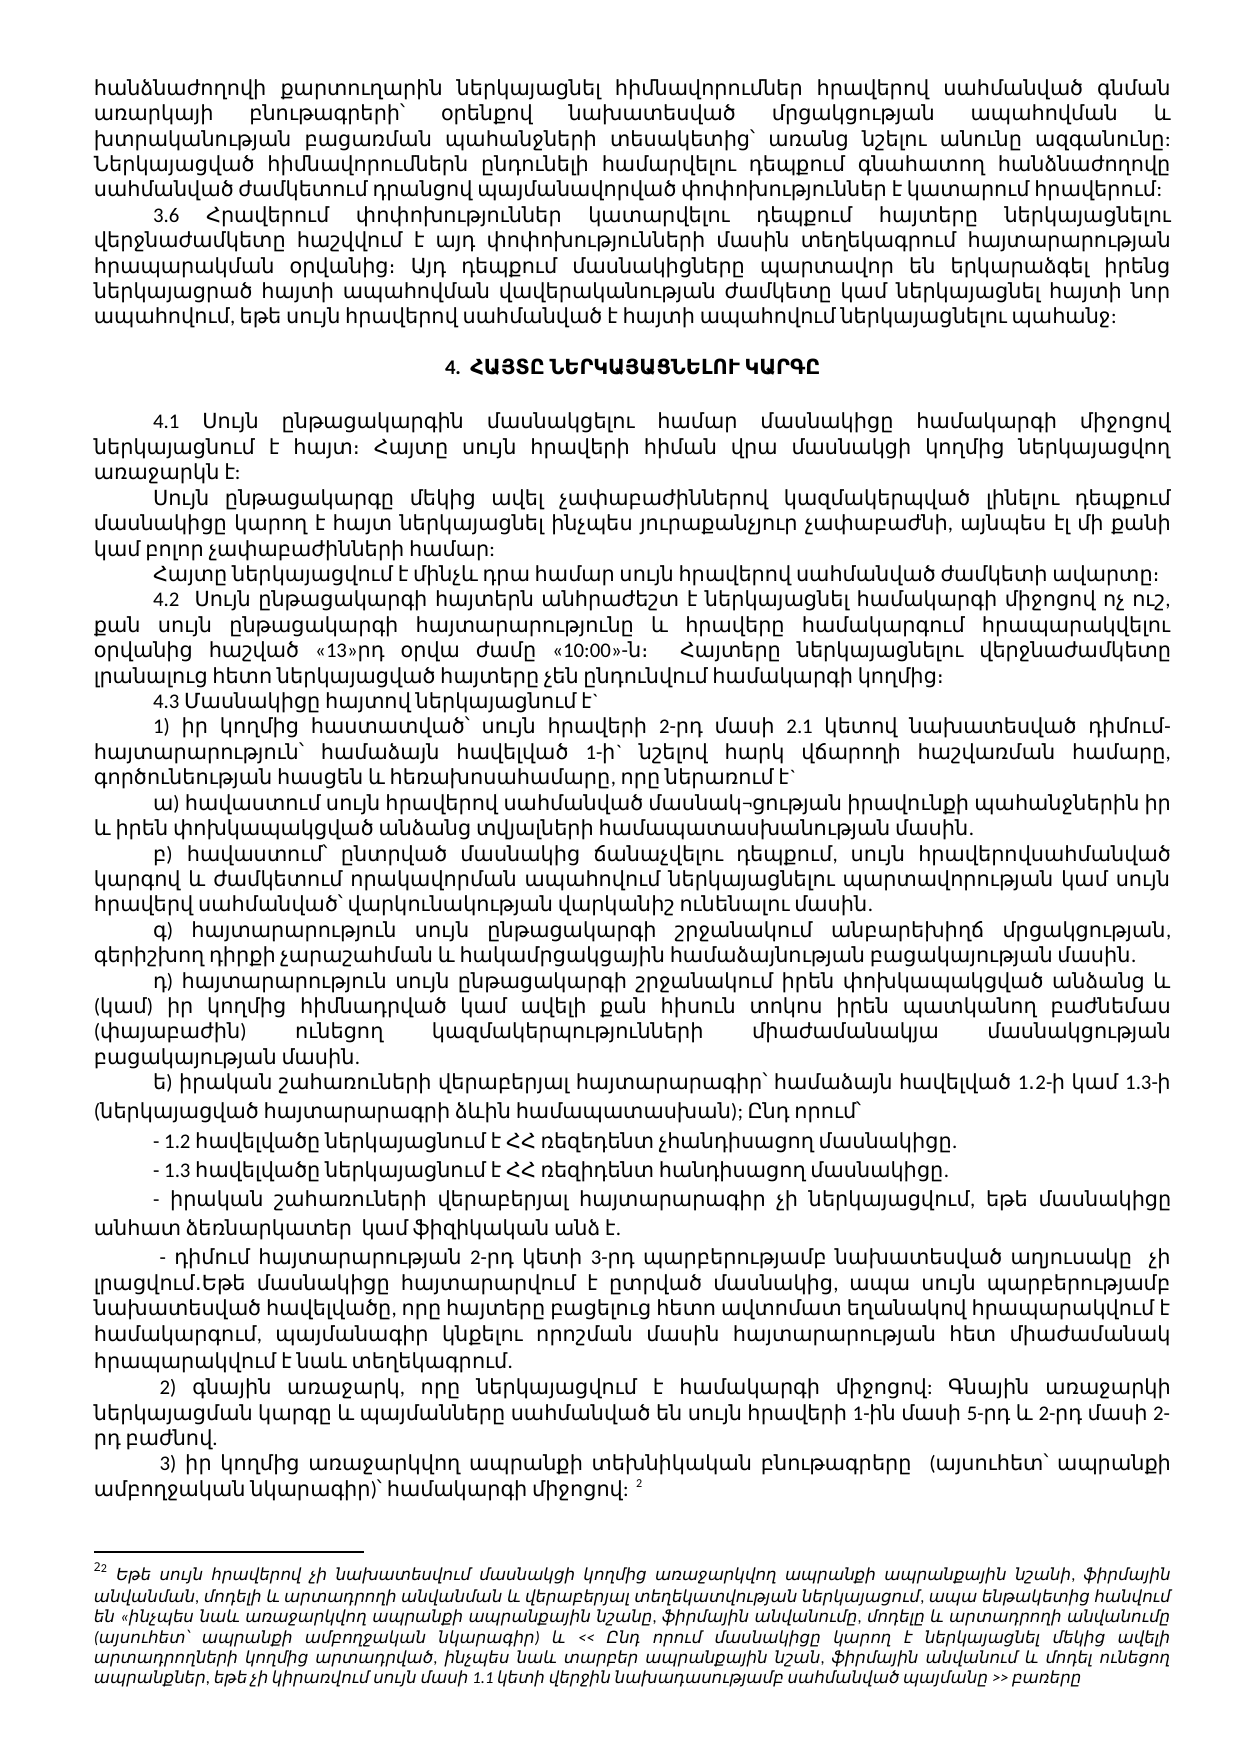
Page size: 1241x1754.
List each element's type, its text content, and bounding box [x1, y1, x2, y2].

text 4.1 Սույն ընթացակարգին մասնակցելու համար մասնակիցը համակարգի միջոցով ներկայացնում է հայտ։ Հայտը սույն հրավերի հիման վրա մասնակցի կողմից ներկայացվող առաջարկն է: [94, 409, 1171, 485]
text ե) իրական շահառուների վերաբերյալ հայտարարագիր՝ համաձայն հավելված 1․2-ի կամ 1.3-ի (ներկայացված հայտարարագրի ձևին համապատասխան); Ընդ որում՝ [94, 1069, 1171, 1124]
text - դիմում հայտարարության 2-րդ կետի 3-րդ պարբերությամբ նախատեսված աղյուսակը չի լրացվում․Եթե մասնակիցը հայտարարվում է ըտրված մասնակից, ապա սույն պարբերությամբ նախատեսված հավելվածը, որը հայտերը բացելուց հետո ավտոմատ եղանակով հրապարակվում է համակարգում, պայմանագիր կնքելու որոշման մասին հայտարարության հետ միաժամանակ հրապարակվում է նաև տեղեկագրում. [94, 1244, 1171, 1374]
text Սույն ընթացակարգը մեկից ավել չափաբաժիններով կազմակերպված լինելու դեպքում մասնակիցը կարող է հայտ ներկայացնել ինչպես յուրաքանչյուր չափաբաժնի, այնպես էլ մի քանի կամ բոլոր չափաբաժինների համար: [94, 485, 1171, 561]
text դ) հայտարարություն սույն ընթացակարգի շրջանակում իրեն փոխկապակցված անձանց և (կամ) իր կողմից հիմնադրված կամ ավելի քան հիսուն տոկոս իրեն պատկանող բաժնեմաս (փայաբաժին) ունեցող կազմակերպությունների միաժամանակյա մասնակցության բացակայության մասին. [94, 968, 1171, 1069]
text - իրական շահառուների վերաբերյալ հայտարարագիր չի ներկայացվում, եթե մասնակիցը անհատ ձեռնարկատեր կամ ֆիզիկական անձ է. [94, 1186, 1171, 1241]
text 1) իր կողմից հաստատված՝ սույն հրավերի 2-րդ մասի 2.1 կետով նախատեսված դիմում-հայտարարություն՝ համաձայն հավելված 1-ի` նշելով հարկ վճարողի հաշվառման համարը, գործունեության հասցեն և հեռախոսահամարը, որը ներառում է` [94, 714, 1171, 790]
text 4. ՀԱՅՏԸ ՆԵՐԿԱՅԱՑՆԵԼՈՒ ԿԱՐԳԸ [94, 354, 1171, 380]
text գ) հայտարարություն սույն ընթացակարգի շրջանակում անբարեխիղճ մրցակցության, գերիշխող դիրքի չարաշահման և հակամրցակցային համաձայնության բացակայության մասին. [94, 917, 1171, 968]
text բ) հավաստում՝ ընտրված մասնակից ճանաչվելու դեպքում, սույն հրավերովսահմանված կարգով և ժամկետում որակավորման ապահովում ներկայացնելու պարտավորության կամ սույն հրավերվ սահմանված՝ վարկունակության վարկանիշ ունենալու մասին. [94, 841, 1171, 917]
text 3.6 Հրավերում փոփոխություններ կատարվելու դեպքում հայտերը ներկայացնելու վերջնաժամկետը հաշվվում է այդ փոփոխությունների մասին տեղեկագրում հայտարարության հրապարակման օրվանից։ Այդ դեպքում մասնակիցները պարտավոր են երկարաձգել իրենց ներկայացրած հայտի ապահովման վավերականության ժամկետը կամ ներկայացնել հայտի նոր ապահովում, եթե սույն հրավերով սահմանված է հայտի ապահովում ներկայացնելու պահանջ: [94, 202, 1171, 329]
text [94, 75, 1171, 202]
text Հայտը ներկայացվում է մինչև դրա համար սույն հրավերով սահմանված ժամկետի ավարտը։ [94, 561, 1171, 587]
text - 1.3 հավելվածը ներկայացնում է ՀՀ ռեզիդենտ հանդիսացող մասնակիցը. [94, 1157, 1171, 1182]
text 3) իր կողմից առաջարկվող ապրանքի տեխնիկական բնութագրերը (այսուհետ՝ ապրանքի ամբողջական նկարագիր)՝ համակարգի միջոցով: 2 [94, 1451, 1171, 1501]
text 4.2 Սույն ընթացակարգի հայտերն անհրաժեշտ է ներկայացնել համակարգի միջոցով ոչ ուշ, քան սույն ընթացակարգի հայտարարությունը և հրավերը համակարգում հրապարակվելու օրվանից հաշված «13»րդ օրվա ժամը «10:00»-ն։ Հայտերը ներկայացնելու վերջնաժամկետը լրանալուց հետո ներկայացված հայտերը չեն ընդունվում համակարգի կողմից։ [94, 587, 1171, 688]
text 4.3 Մասնակիցը հայտով ներկայացնում է` [94, 688, 1171, 714]
text - 1.2 հավելվածը ներկայացնում է ՀՀ ռեզեդենտ չհանդիսացող մասնակիցը. [94, 1128, 1171, 1153]
text 2) գնային առաջարկ, որը ներկայացվում է համակարգի միջոցով: Գնային առաջարկի ներկայացման կարգը և պայմանները սահմանված են սույն հրավերի 1-ին մասի 5-րդ և 2-րդ մասի 2-րդ բաժնով. [94, 1374, 1171, 1451]
text ա) հավաստում սույն հրավերով սահմանված մասնակ¬ցության իրավունքի պահանջներին իր և իրեն փոխկապակցված անձանց տվյալների համապատասխանության մասին. [94, 790, 1171, 841]
